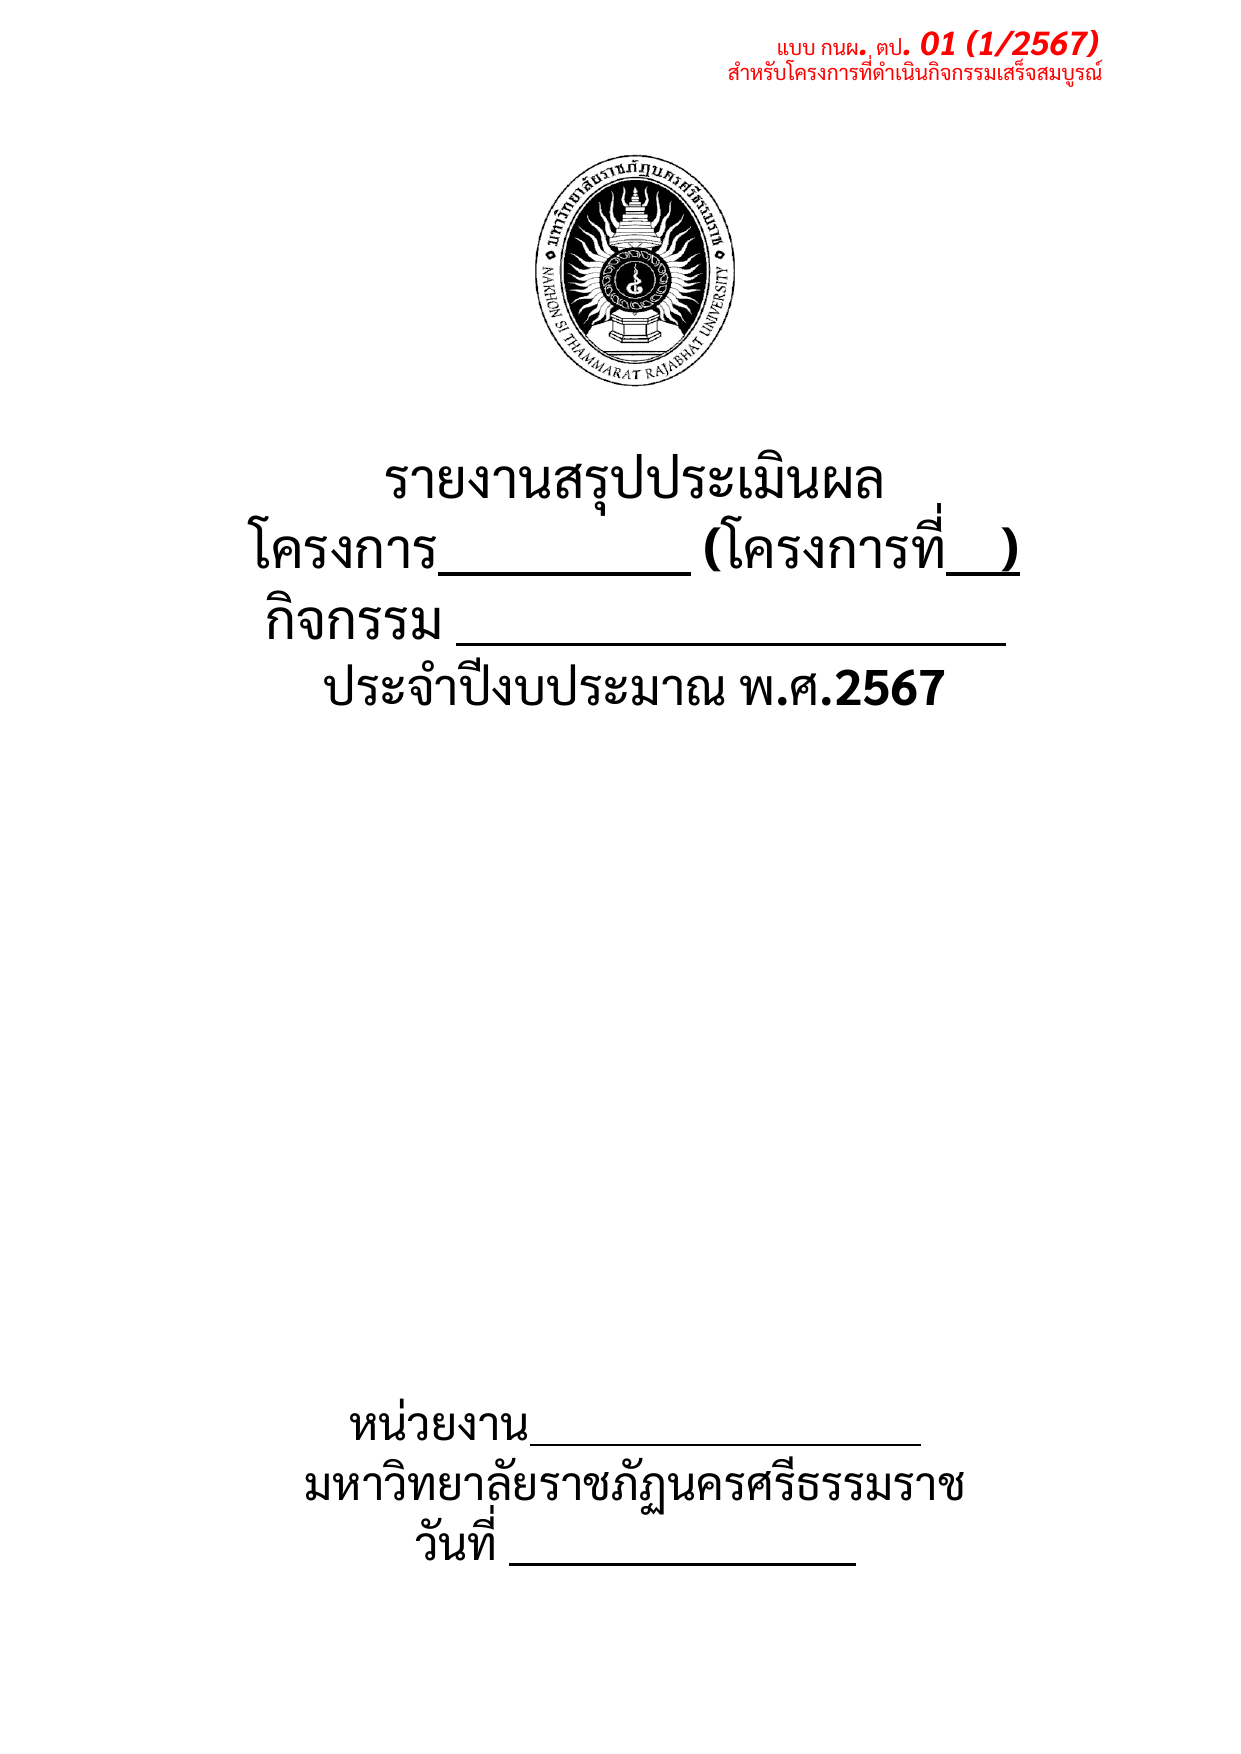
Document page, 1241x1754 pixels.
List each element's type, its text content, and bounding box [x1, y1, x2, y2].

text วันที่ [180, 1511, 1090, 1571]
text รายงานสรุปประเมินผล [180, 441, 1090, 511]
text กิจกรรม [180, 581, 1090, 652]
text ประจำปีงบประมาณ พ.ศ.2567 [180, 652, 1090, 717]
picture [523, 144, 747, 406]
text โครงการ (โครงการที่ ) [180, 511, 1090, 581]
text หน่วยงาน [180, 1392, 1090, 1451]
text มหาวิทยาลัยราชภัฏนครศรีธรรมราช [180, 1451, 1090, 1511]
